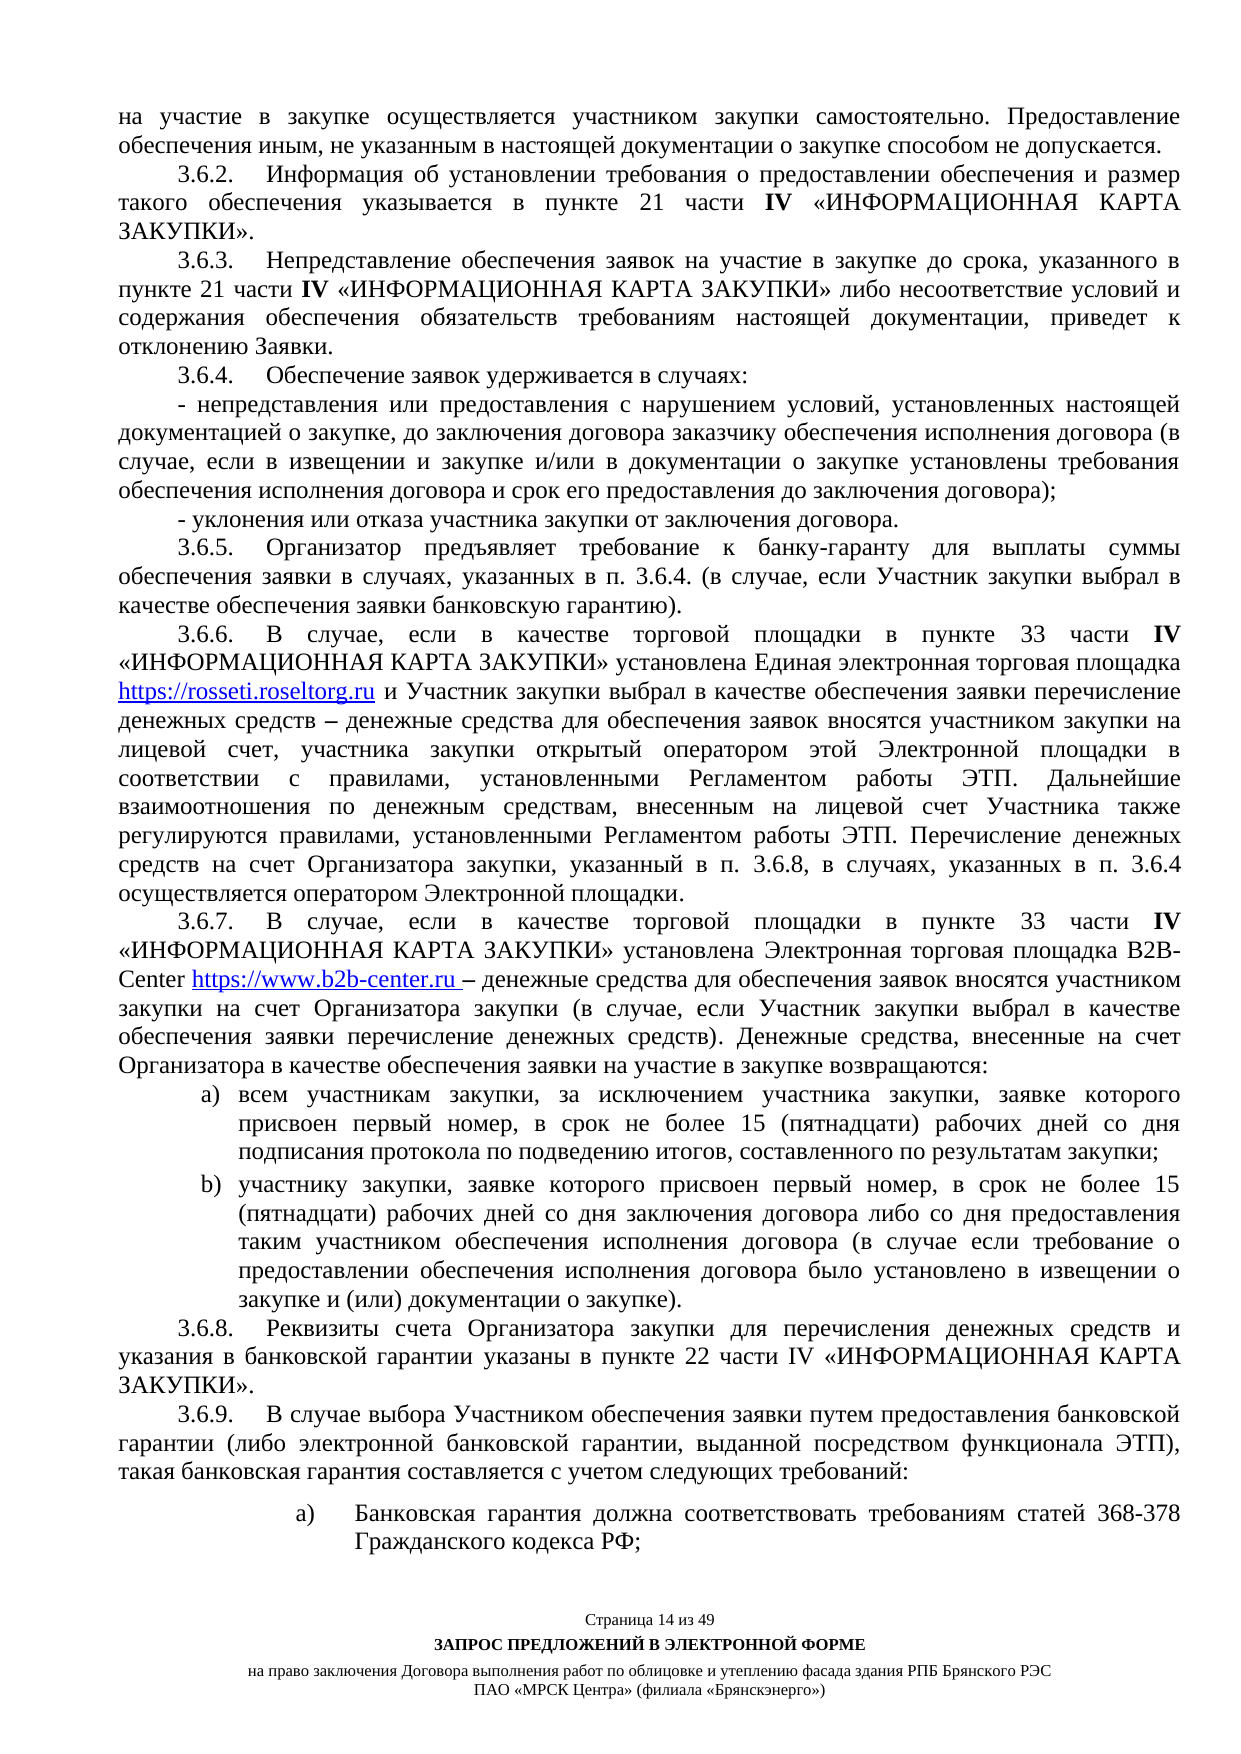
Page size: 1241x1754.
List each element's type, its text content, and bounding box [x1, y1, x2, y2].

subtitle В случае, если в качестве торговой площадки в пункте 33 части IV «ИНФОРМАЦИОННАЯ КАРТА ЗАКУПКИ» установлена Электронная торговая площадка B2B-Center https://www.b2b-center.ru – денежные средства для обеспечения заявок вносятся участником закупки на счет Организатора закупки (в случае, если Участник закупки выбрал в качестве обеспечения заявки перечисление денежных средств). Денежные средства, внесенные на счет Организатора в качестве обеспечения заявки на участие в закупке возвращаются: [118, 906, 1181, 1079]
subtitle В случае выбора Участником обеспечения заявки путем предоставления банковской гарантии (либо электронной банковской гарантии, выданной посредством функционала ЭТП), такая банковская гарантия составляется с учетом следующих требований: [118, 1399, 1181, 1485]
subtitle Организатор предъявляет требование к банку-гаранту для выплаты суммы обеспечения заявки в случаях, указанных в п. 3.6.4. (в случае, если Участник закупки выбрал в качестве обеспечения заявки банковскую гарантию). [118, 532, 1181, 619]
list Банковская гарантия должна соответствовать требованиям статей 368-378 Гражданского кодекса РФ; [295, 1498, 1181, 1555]
text - непредставления или предоставления с нарушением условий, установленных настоящей документацией о закупке, до заключения договора заказчику обеспечения исполнения договора (в случае, если в извещении и закупке и/или в документации о закупке установлены требования обеспечения исполнения договора и срок его предоставления до заключения договора); [118, 389, 1181, 504]
subtitle Непредставление обеспечения заявок на участие в закупке до срока, указанного в пункте 21 части IV «ИНФОРМАЦИОННАЯ КАРТА ЗАКУПКИ» либо несоответствие условий и содержания обеспечения обязательств требованиям настоящей документации, приведет к отклонению Заявки. [118, 245, 1181, 360]
list участнику закупки, заявке которого присвоен первый номер, в срок не более 15 (пятнадцати) рабочих дней со дня заключения договора либо со дня предоставления таким участником обеспечения исполнения договора (в случае если требование о предоставлении обеспечения исполнения договора было установлено в извещении о закупке и (или) документации о закупке). [201, 1169, 1181, 1313]
subtitle Обеспечение заявок удерживается в случаях: [118, 360, 1181, 389]
text - уклонения или отказа участника закупки от заключения договора. [118, 504, 1181, 532]
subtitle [118, 101, 1181, 159]
subtitle В случае, если в качестве торговой площадки в пункте 33 части IV «ИНФОРМАЦИОННАЯ КАРТА ЗАКУПКИ» установлена Единая электронная торговая площадка https://rosseti.roseltorg.ru и Участник закупки выбрал в качестве обеспечения заявки перечисление денежных средств – денежные средства для обеспечения заявок вносятся участником закупки на лицевой счет, участника закупки открытый оператором этой Электронной площадки в соответствии с правилами, установленными Регламентом работы ЭТП. Дальнейшие взаимоотношения по денежным средствам, внесенным на лицевой счет Участника также регулируются правилами, установленными Регламентом работы ЭТП. Перечисление денежных средств на счет Организатора закупки, указанный в п. 3.6.8, в случаях, указанных в п. 3.6.4 осуществляется оператором Электронной площадки. [118, 619, 1181, 906]
subtitle Информация об установлении требования о предоставлении обеспечения и размер такого обеспечения указывается в пункте 21 части IV «ИНФОРМАЦИОННАЯ КАРТА ЗАКУПКИ». [118, 159, 1181, 245]
list всем участникам закупки, за исключением участника закупки, заявке которого присвоен первый номер, в срок не более 15 (пятнадцати) рабочих дней со дня подписания протокола по подведению итогов, составленного по результатам закупки; [201, 1079, 1181, 1165]
subtitle Реквизиты счета Организатора закупки для перечисления денежных средств и указания в банковской гарантии указаны в пункте 22 части IV «ИНФОРМАЦИОННАЯ КАРТА ЗАКУПКИ». [118, 1313, 1181, 1399]
